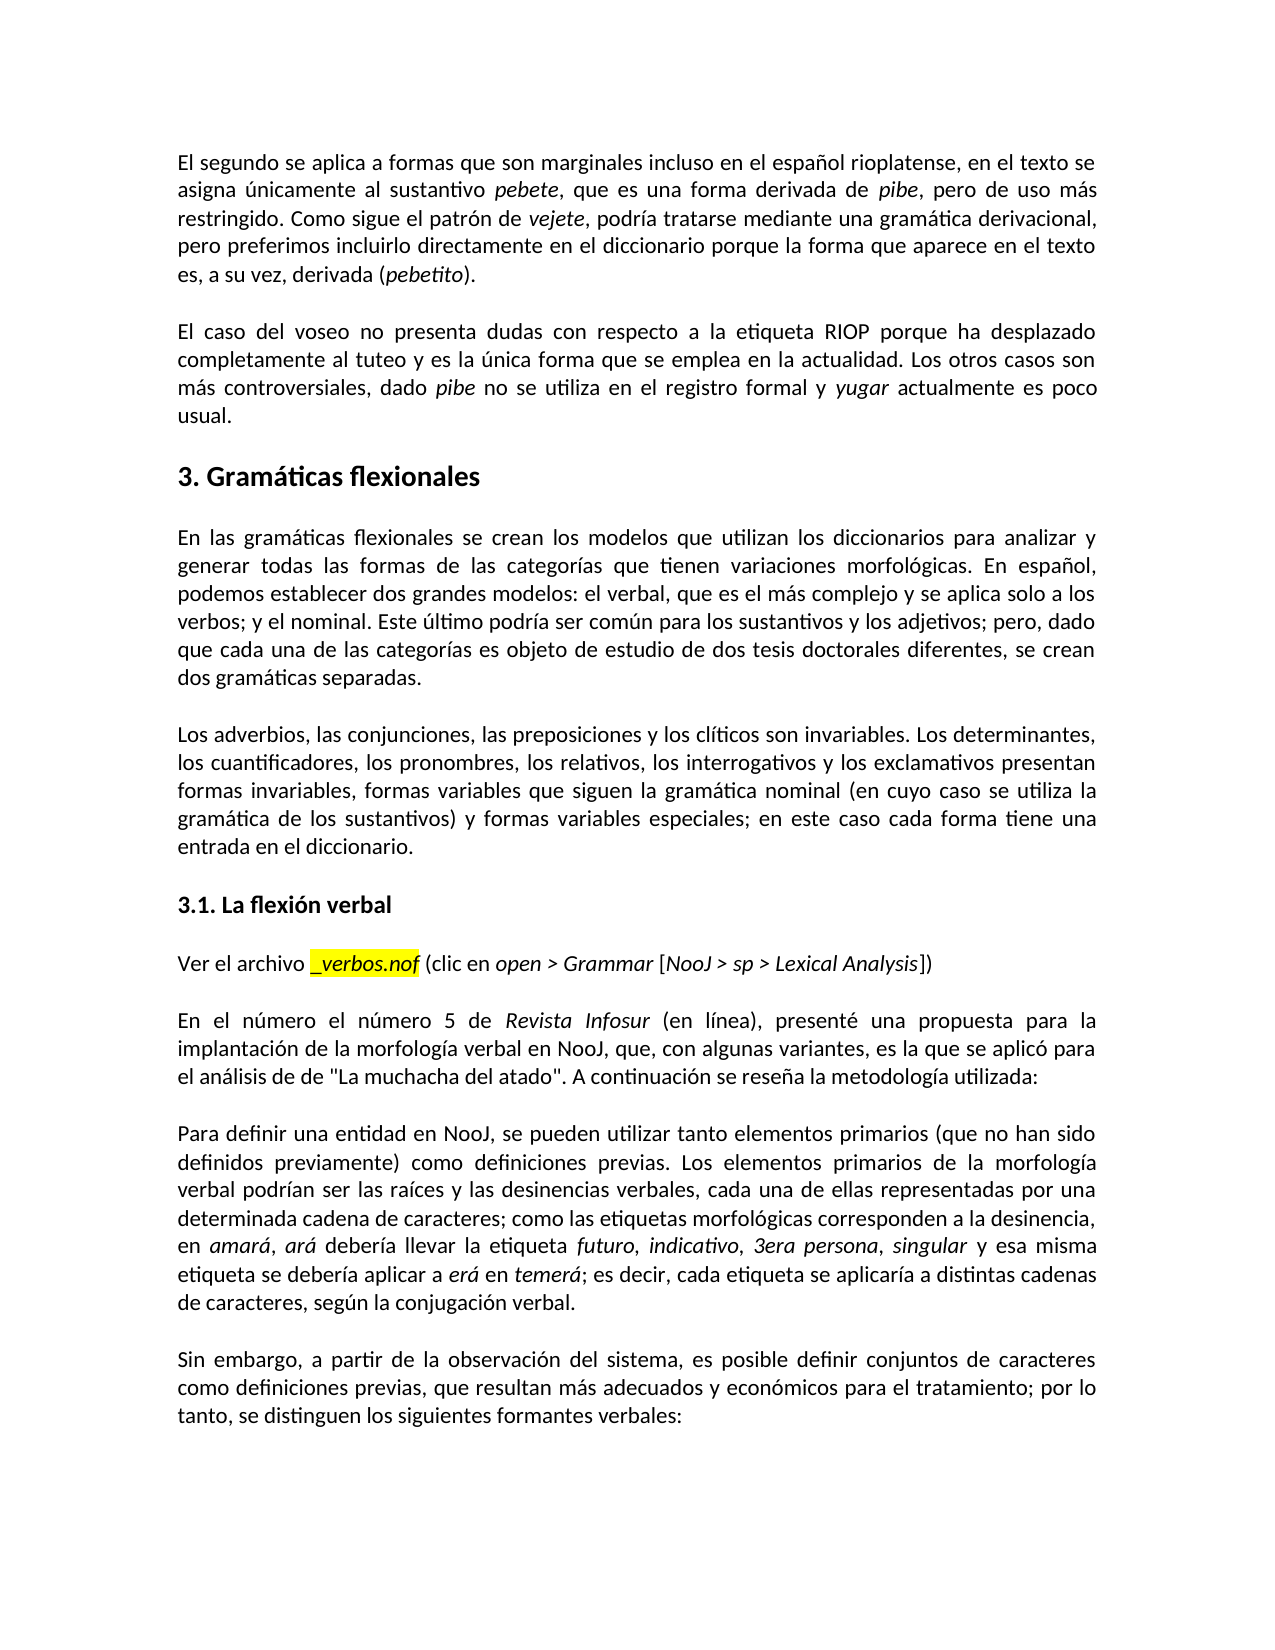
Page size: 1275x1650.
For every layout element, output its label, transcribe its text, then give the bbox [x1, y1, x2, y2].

text Sin embargo, a partir de la observación del sistema, es posible definir conjuntos de caracteres como definiciones previas, que resultan más adecuados y económicos para el tratamiento; por lo tanto, se distinguen los siguientes formantes verbales: [177, 1345, 1098, 1429]
text En las gramáticas flexionales se crean los modelos que utilizan los diccionarios para analizar y generar todas las formas de las categorías que tienen variaciones morfológicas. En español, podemos establecer dos grandes modelos: el verbal, que es el más complejo y se aplica solo a los verbos; y el nominal. Este último podría ser común para los sustantivos y los adjetivos; pero, dado que cada una de las categorías es objeto de estudio de dos tesis doctorales diferentes, se crean dos gramáticas separadas. [177, 523, 1098, 691]
text 3. Gramáticas flexionales [177, 458, 1098, 494]
text Los adverbios, las conjunciones, las preposiciones y los clíticos son invariables. Los determinantes, los cuantificadores, los pronombres, los relativos, los interrogativos y los exclamativos presentan formas invariables, formas variables que siguen la gramática nominal (en cuyo caso se utiliza la gramática de los sustantivos) y formas variables especiales; en este caso cada forma tiene una entrada en el diccionario. [177, 720, 1098, 860]
text Ver el archivo _verbos.nof (clic en open > Grammar [NooJ > sp > Lexical Analysis]) [419, 949, 1098, 977]
text El segundo se aplica a formas que son marginales incluso en el español rioplatense, en el texto se asigna únicamente al sustantivo pebete, que es una forma derivada de pibe, pero de uso más restringido. Como sigue el patrón de vejete, podría tratarse mediante una gramática derivacional, pero preferimos incluirlo directamente en el diccionario porque la forma que aparece en el texto es, a su vez, derivada (pebetito). [177, 148, 1098, 288]
text El caso del voseo no presenta dudas con respecto a la etiqueta RIOP porque ha desplazado completamente al tuteo y es la única forma que se emplea en la actualidad. Los otros casos son más controversiales, dado pibe no se utiliza en el registro formal y yugar actualmente es poco usual. [177, 317, 1098, 429]
text En el número el número 5 de Revista Infosur (en línea), presenté una propuesta para la implantación de la morfología verbal en NooJ, que, con algunas variantes, es la que se aplicó para el análisis de de "La muchacha del atado". A continuación se reseña la metodología utilizada: [177, 1006, 1098, 1090]
text 3.1. La flexión verbal [177, 889, 1098, 920]
text Para definir una entidad en NooJ, se pueden utilizar tanto elementos primarios (que no han sido definidos previamente) como definiciones previas. Los elementos primarios de la morfología verbal podrían ser las raíces y las desinencias verbales, cada una de ellas representadas por una determinada cadena de caracteres; como las etiquetas morfológicas corresponden a la desinencia, en amará, ará debería llevar la etiqueta futuro, indicativo, 3era persona, singular y esa misma etiqueta se debería aplicar a erá en temerá; es decir, cada etiqueta se aplicaría a distintas cadenas de caracteres, según la conjugación verbal. [177, 1119, 1098, 1316]
